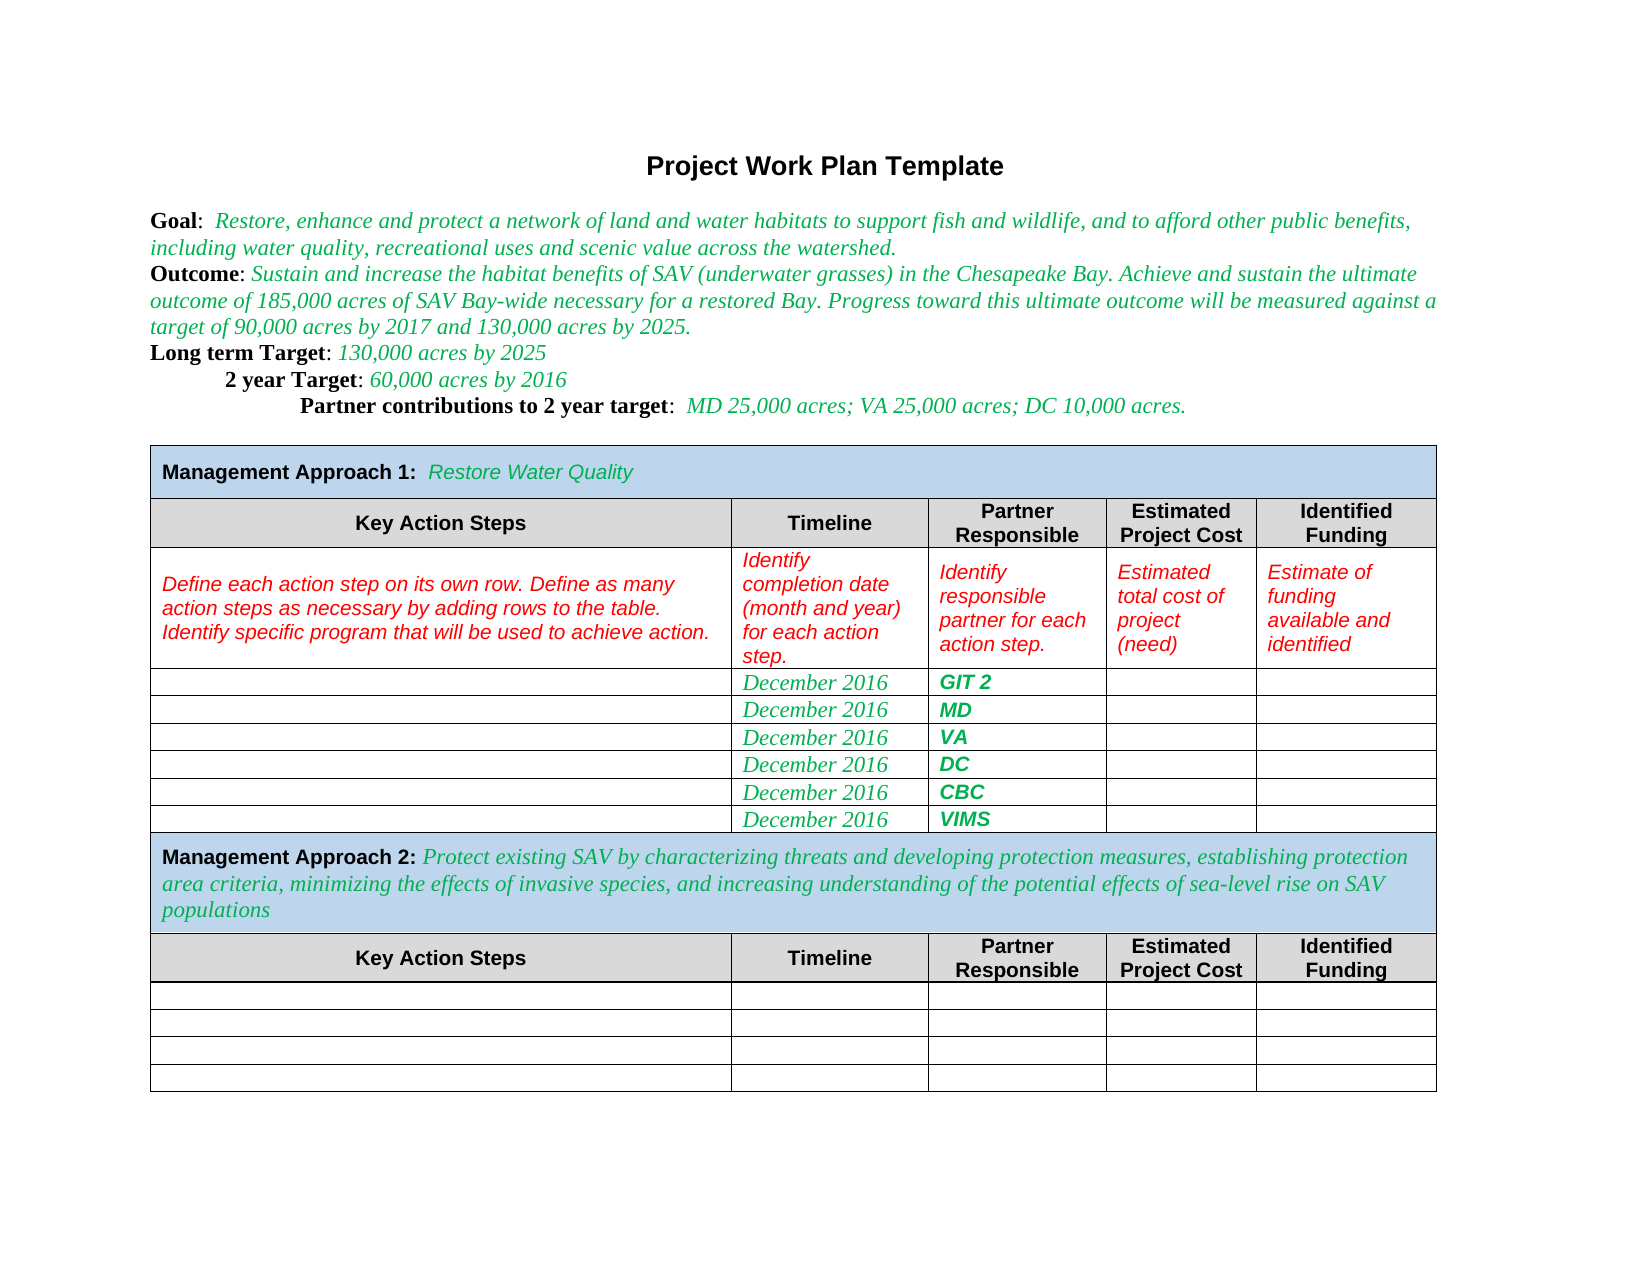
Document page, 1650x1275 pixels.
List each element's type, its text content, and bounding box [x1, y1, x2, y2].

table_cell GIT 2 [929, 669, 1106, 695]
text Partner contributions to 2 year target: MD 25,000 acres; VA 25,000 acres; DC 10,000 acres. [150, 392, 1500, 418]
table_cell [151, 983, 731, 1009]
table_cell [151, 1037, 731, 1064]
table_cell [1257, 696, 1436, 723]
table_cell [151, 779, 731, 805]
table_header Management Approach 1: Restore Water Quality [151, 446, 1436, 498]
text Project Work Plan Template [150, 150, 1500, 181]
table_cell VIMS [929, 806, 1106, 832]
table_cell DC [929, 751, 1106, 777]
table_cell December 2016 [732, 751, 928, 777]
table_cell [1107, 779, 1256, 805]
table_cell [929, 983, 1106, 1009]
table_cell [1257, 669, 1436, 695]
table_cell [1107, 751, 1256, 777]
table_cell [929, 1010, 1106, 1036]
text Goal: Restore, enhance and protect a network of land and water habitats to support fish and wildlife, and to afford other public benefits, including water quality, recreational uses and scenic value across the watershed. [150, 208, 1500, 260]
table_cell Identified Funding [1257, 499, 1436, 547]
table_cell [1257, 751, 1436, 777]
table_cell [151, 669, 731, 695]
table_cell [929, 1037, 1106, 1064]
table_cell [1107, 983, 1256, 1009]
table_cell December 2016 [732, 806, 928, 832]
table_cell [1107, 806, 1256, 832]
table_cell Estimated Project Cost [1107, 499, 1256, 547]
table_cell [1257, 779, 1436, 805]
table_cell [151, 696, 731, 723]
table_cell Timeline [732, 934, 928, 981]
table_cell MD [929, 696, 1106, 723]
text Long term Target: 130,000 acres by 2025 [150, 339, 1500, 366]
table_cell Key Action Steps [151, 934, 731, 981]
table_cell Estimated total cost of project (need) [1107, 548, 1256, 668]
table_cell [1257, 806, 1436, 832]
table_cell [151, 724, 731, 750]
table_cell [1257, 1010, 1436, 1036]
table_cell [732, 1065, 928, 1091]
table_cell Management Approach 2: Protect existing SAV by characterizing threats and developing protection measures, establishing protection area criteria, minimizing the effects of invasive species, and increasing understanding of the potential effects of sea-level rise on SAV populations [151, 833, 1436, 932]
table_cell [929, 1065, 1106, 1091]
table_cell [732, 1010, 928, 1036]
table_cell [151, 751, 731, 777]
table_cell [1107, 724, 1256, 750]
table_cell [1107, 696, 1256, 723]
text 2 year Target: 60,000 acres by 2016 [150, 366, 1500, 392]
table_cell [732, 1037, 928, 1064]
table_cell December 2016 [732, 724, 928, 750]
table_cell Define each action step on its own row. Define as many action steps as necessary by adding rows to the table. Identify specific program that will be used to achieve action. [151, 548, 731, 668]
table_cell Estimate of funding available and identified [1257, 548, 1436, 668]
table_cell [1107, 1065, 1256, 1091]
table_cell [1107, 1010, 1256, 1036]
table_cell Partner Responsible [929, 934, 1106, 981]
table_cell December 2016 [732, 696, 928, 723]
table_cell [1257, 724, 1436, 750]
table_cell Estimated Project Cost [1107, 934, 1256, 981]
table_cell [1107, 1037, 1256, 1064]
table_cell Timeline [732, 499, 928, 547]
table_cell December 2016 [732, 779, 928, 805]
table_cell December 2016 [732, 669, 928, 695]
table_cell [151, 1065, 731, 1091]
table_cell [1257, 983, 1436, 1009]
table_cell [732, 983, 928, 1009]
table_cell Identify completion date (month and year) for each action step. [732, 548, 928, 668]
table_cell [1257, 1065, 1436, 1091]
table_cell [151, 1010, 731, 1036]
table_cell [151, 806, 731, 832]
table_cell Key Action Steps [151, 499, 731, 547]
table_cell [1107, 669, 1256, 695]
table_cell Partner Responsible [929, 499, 1106, 547]
table_cell Identify responsible partner for each action step. [929, 548, 1106, 668]
table_cell VA [929, 724, 1106, 750]
table_cell CBC [929, 779, 1106, 805]
table_cell [1257, 1037, 1436, 1064]
table_cell Identified Funding [1257, 934, 1436, 981]
text Outcome: Sustain and increase the habitat benefits of SAV (underwater grasses) in the Chesapeake Bay. Achieve and sustain the ultimate outcome of 185,000 acres of SAV Bay-wide necessary for a restored Bay. Progress toward this ultimate outcome will be measured against a target of 90,000 acres by 2017 and 130,000 acres by 2025. [150, 260, 1500, 339]
